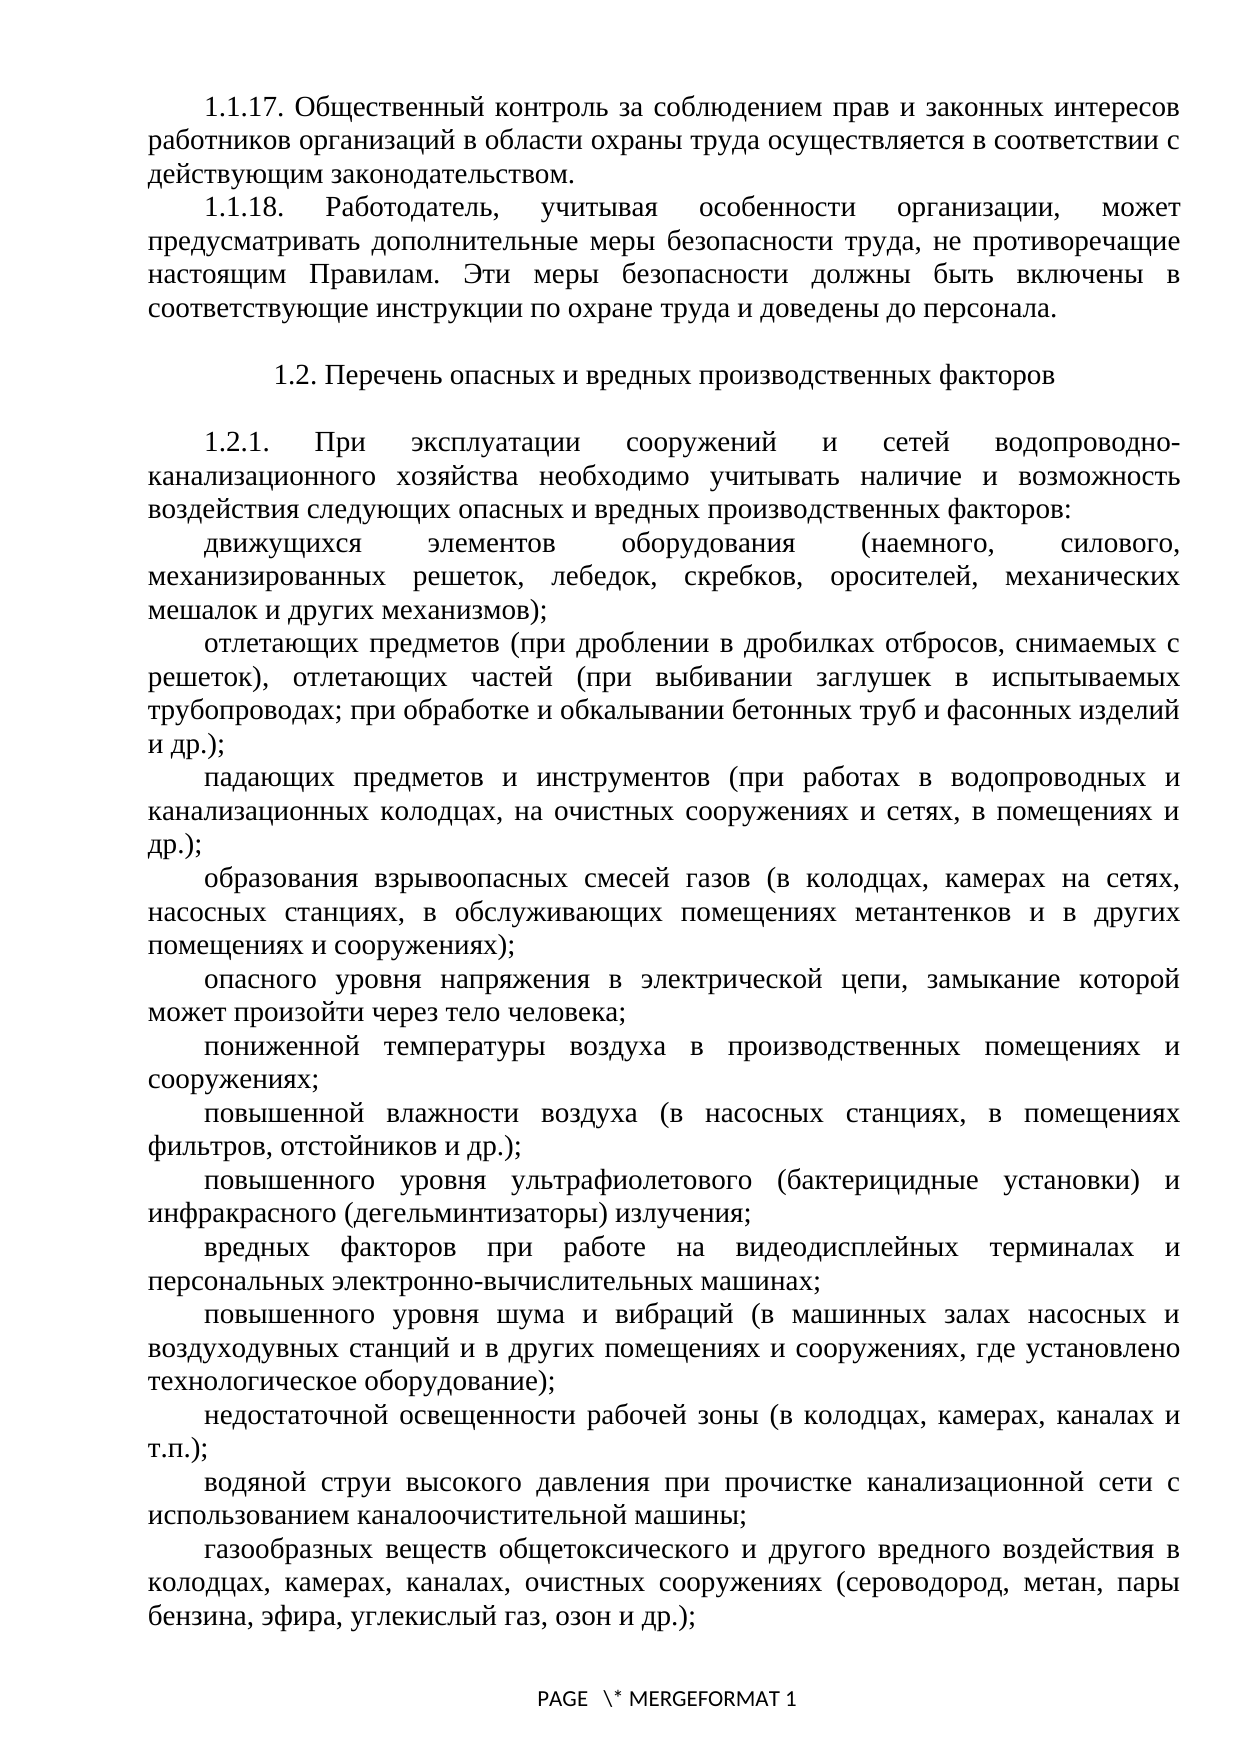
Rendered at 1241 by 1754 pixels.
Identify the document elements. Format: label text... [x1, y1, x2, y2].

text 1.2.1. При эксплуатации сооружений и сетей водопроводно-канализационного хозяйства необходимо учитывать наличие и возможность воздействия следующих опасных и вредных производственных факторов: [148, 424, 1181, 525]
text недостаточной освещенности рабочей зоны (в колодцах, камерах, каналах и т.п.); [148, 1397, 1181, 1464]
text 1.1.17. Общественный контроль за соблюдением прав и законных интересов работников организаций в области охраны труда осуществляется в соответствии с действующим законодательством. [148, 89, 1181, 189]
text 1.2. Перечень опасных и вредных производственных факторов [148, 357, 1181, 391]
text опасного уровня напряжения в электрической цепи, замыкание которой может произойти через тело человека; [148, 961, 1181, 1028]
text падающих предметов и инструментов (при работах в водопроводных и канализационных колодцах, на очистных сооружениях и сетях, в помещениях и др.); [148, 759, 1181, 860]
text образования взрывоопасных смесей газов (в колодцах, камерах на сетях, насосных станциях, в обслуживающих помещениях метантенков и в других помещениях и сооружениях); [148, 860, 1181, 961]
text пониженной температуры воздуха в производственных помещениях и сооружениях; [148, 1028, 1181, 1095]
text 1.1.18. Работодатель, учитывая особенности организации, может предусматривать дополнительные меры безопасности труда, не противоречащие настоящим Правилам. Эти меры безопасности должны быть включены в соответствующие инструкции по охране труда и доведены до персонала. [148, 189, 1181, 323]
text водяной струи высокого давления при прочистке канализационной сети с использованием каналоочистительной машины; [148, 1464, 1181, 1531]
text отлетающих предметов (при дроблении в дробилках отбросов, снимаемых с решеток), отлетающих частей (при выбивании заглушек в испытываемых трубопроводах; при обработке и обкалывании бетонных труб и фасонных изделий и др.); [148, 625, 1181, 759]
text повышенного уровня ультрафиолетового (бактерицидные установки) и инфракрасного (дегельминтизаторы) излучения; [148, 1162, 1181, 1229]
text вредных факторов при работе на видеодисплейных терминалах и персональных электронно-вычислительных машинах; [148, 1229, 1181, 1296]
text повышенной влажности воздуха (в насосных станциях, в помещениях фильтров, отстойников и др.); [148, 1095, 1181, 1162]
text газообразных веществ общетоксического и другого вредного воздействия в колодцах, камерах, каналах, очистных сооружениях (сероводород, метан, пары бензина, эфира, углекислый газ, озон и др.); [148, 1531, 1181, 1632]
text повышенного уровня шума и вибраций (в машинных залах насосных и воздуходувных станций и в других помещениях и сооружениях, где установлено технологическое оборудование); [148, 1296, 1181, 1397]
text движущихся элементов оборудования (наемного, силового, механизированных решеток, лебедок, скребков, оросителей, механических мешалок и других механизмов); [148, 525, 1181, 625]
